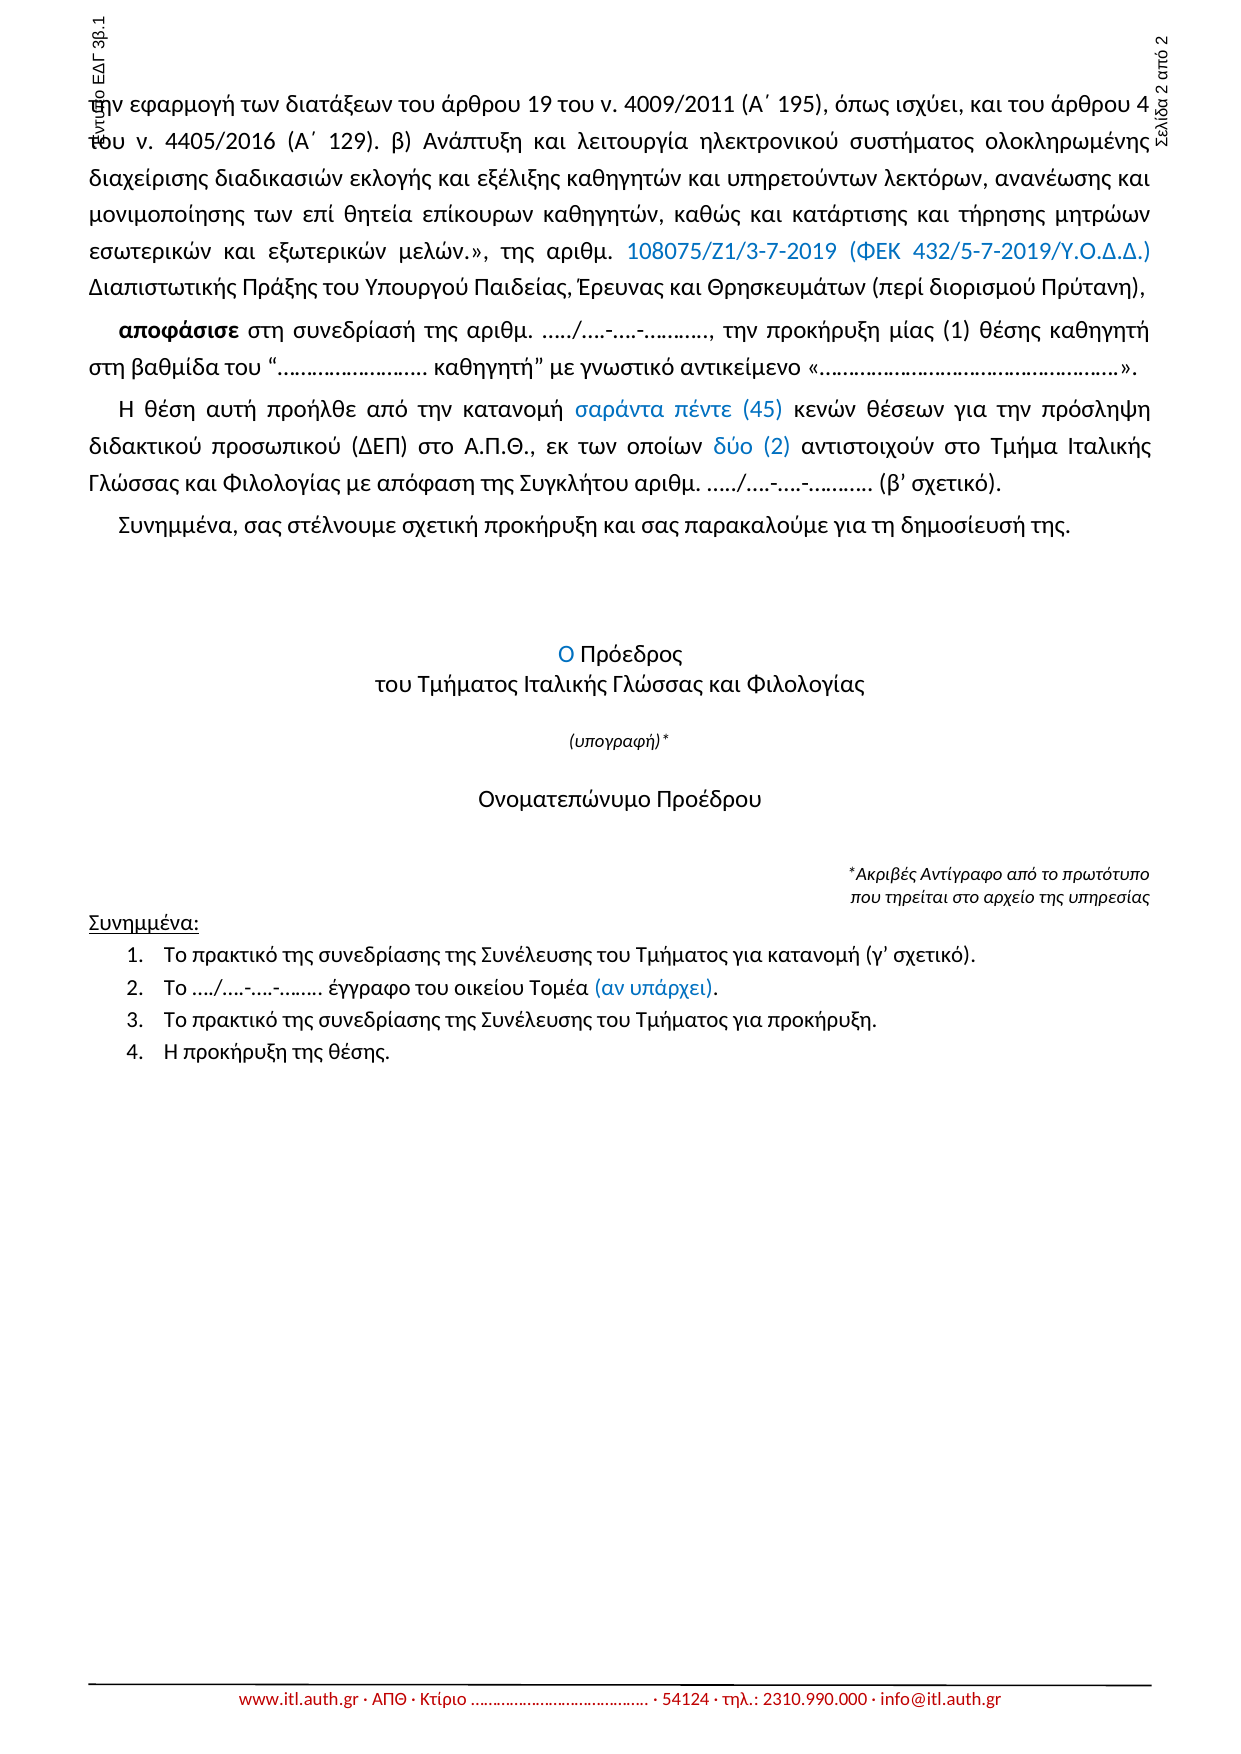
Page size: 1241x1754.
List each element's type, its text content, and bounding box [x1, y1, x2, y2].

text *Ακριβές Αντίγραφο από το πρωτότυπο [89, 863, 1152, 886]
text του Τμήματος Ιταλικής Γλώσσας και Φιλολογίας [89, 668, 1152, 699]
list Το πρακτικό της συνεδρίασης της Συνέλευσης του Τμήματος για κατανομή (γ’ σχετικό). [126, 941, 1152, 969]
list Το …./….-….-…….. έγγραφο του οικείου Τομέα (αν υπάρχει). [126, 973, 1152, 1001]
text Ο Πρόεδρος [89, 638, 1152, 668]
text (υπογραφή)* [89, 729, 1152, 752]
list Το πρακτικό της συνεδρίασης της Συνέλευσης του Τμήματος για προκήρυξη. [126, 1005, 1152, 1033]
list Η προκήρυξη της θέσης. [126, 1037, 1152, 1065]
text αποφάσισε στη συνεδρίασή της αριθμ. …../….-….-……….., την προκήρυξη μίας (1) θέσης καθηγητή στη βαθμίδα του “…………………….. καθηγητή” με γνωστικό αντικείμενο «…………………………………………….». [89, 314, 1152, 381]
text Συνημμένα, σας στέλνουμε σχετική προκήρυξη και σας παρακαλούμε για τη δημοσίευσή της. [89, 509, 1152, 540]
text που τηρείται στο αρχείο της υπηρεσίας [89, 886, 1152, 908]
text Ονοματεπώνυμο Προέδρου [89, 783, 1152, 813]
text Η θέση αυτή προήλθε από την κατανομή σαράντα πέντε (45) κενών θέσεων για την πρόσληψη διδακτικού προσωπικού (ΔΕΠ) στο Α.Π.Θ., εκ των οποίων δύο (2) αντιστοιχούν στο Τμήμα Ιταλικής Γλώσσας και Φιλολογίας με απόφαση της Συγκλήτου αριθμ. …../….-….-……….. (β’ σχετικό). [89, 394, 1152, 497]
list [89, 89, 1152, 302]
text Συνημμένα: [89, 908, 1152, 936]
